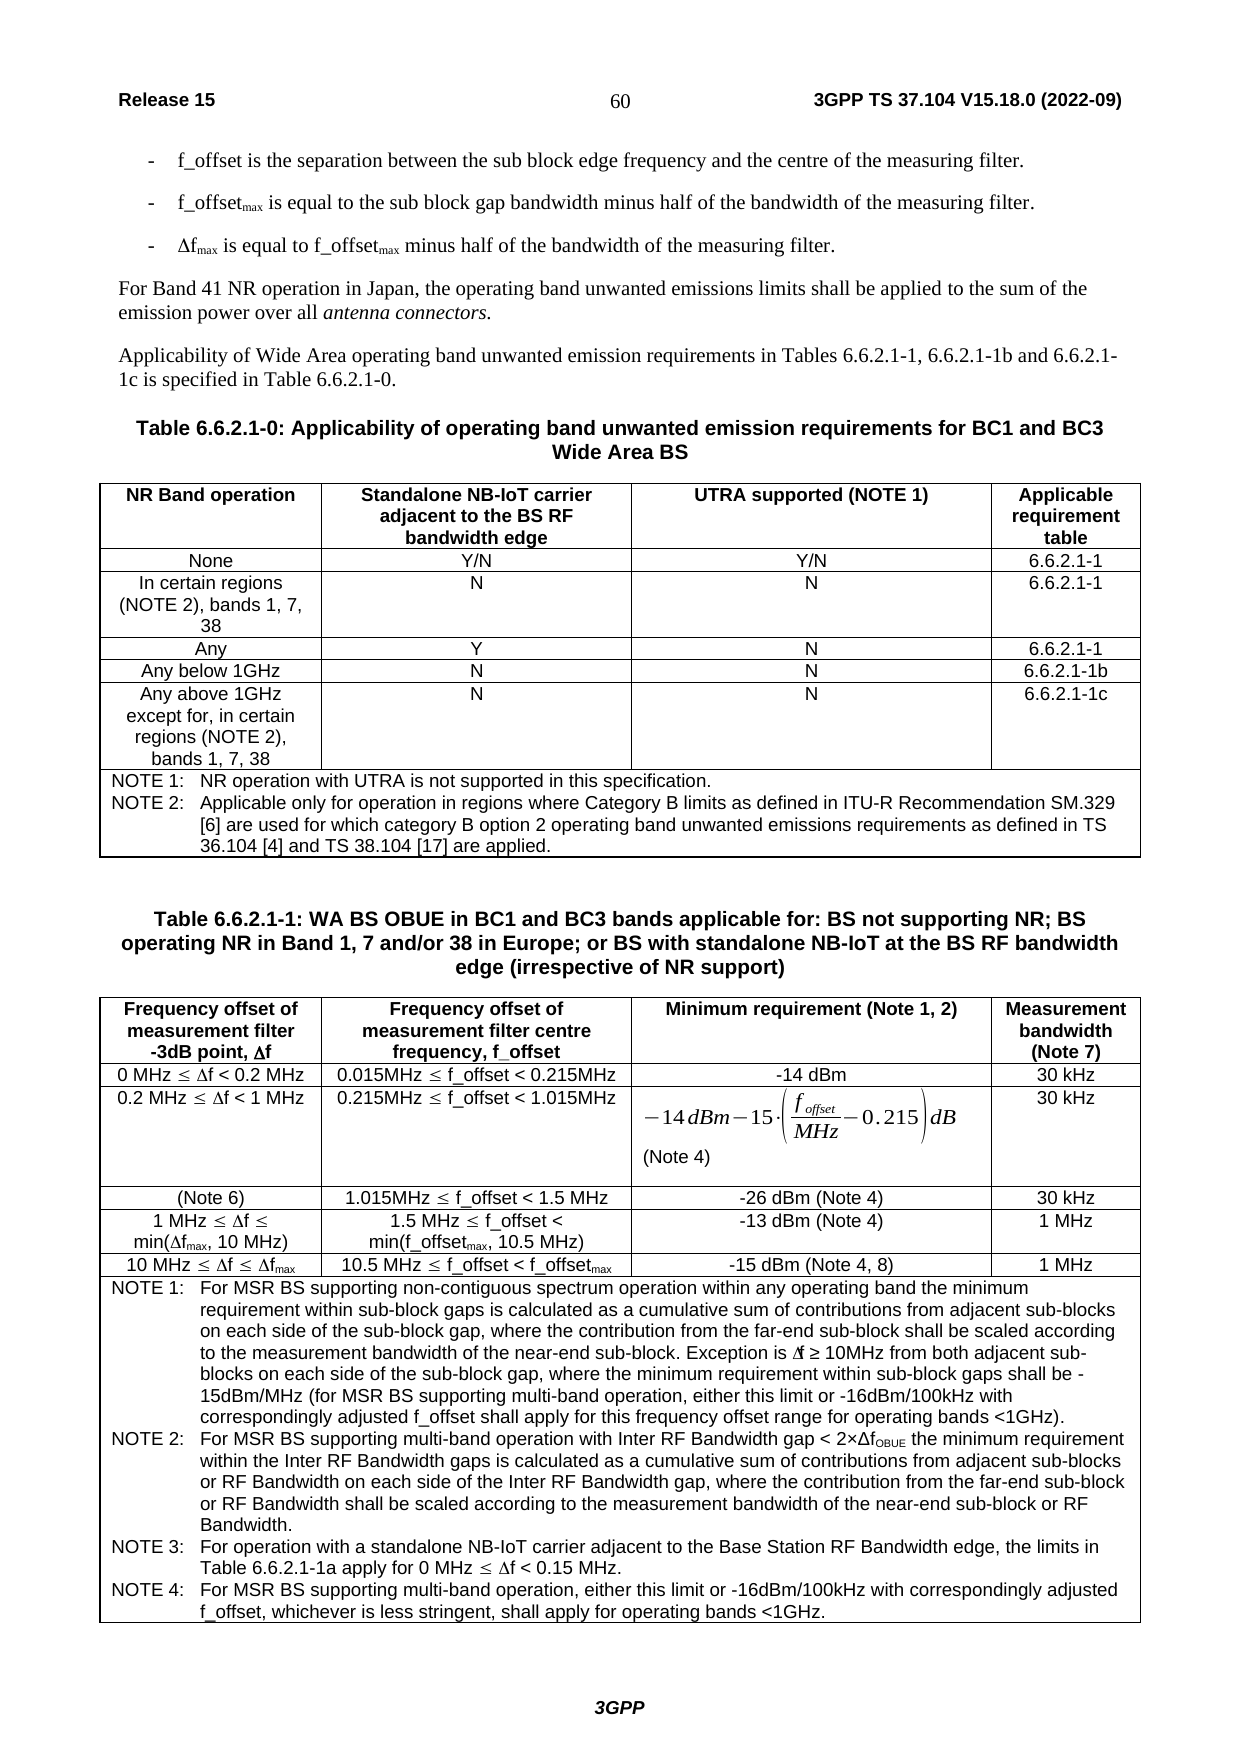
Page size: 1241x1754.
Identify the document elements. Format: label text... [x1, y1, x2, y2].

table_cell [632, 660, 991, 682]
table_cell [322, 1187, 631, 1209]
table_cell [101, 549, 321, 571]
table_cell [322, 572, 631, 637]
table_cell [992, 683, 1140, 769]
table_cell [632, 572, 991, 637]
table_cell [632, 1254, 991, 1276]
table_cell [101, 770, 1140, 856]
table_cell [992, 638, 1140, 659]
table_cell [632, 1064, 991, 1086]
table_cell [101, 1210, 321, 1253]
text For Band 41 NR operation in Japan, the operating band unwanted emissions limits shall be applied to the sum of the emission power over all antenna connectors. [118, 276, 1122, 324]
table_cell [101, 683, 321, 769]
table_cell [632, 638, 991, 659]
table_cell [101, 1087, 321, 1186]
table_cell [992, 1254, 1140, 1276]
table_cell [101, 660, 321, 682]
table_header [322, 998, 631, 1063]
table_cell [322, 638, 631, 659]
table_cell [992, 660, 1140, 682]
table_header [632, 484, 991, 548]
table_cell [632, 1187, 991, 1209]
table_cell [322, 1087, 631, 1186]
text - fmax is equal to f_offsetmax minus half of the bandwidth of the measuring filter. [148, 233, 1122, 257]
text - f_offsetmax is equal to the sub block gap bandwidth minus half of the bandwidth of the measuring filter. [148, 190, 1122, 214]
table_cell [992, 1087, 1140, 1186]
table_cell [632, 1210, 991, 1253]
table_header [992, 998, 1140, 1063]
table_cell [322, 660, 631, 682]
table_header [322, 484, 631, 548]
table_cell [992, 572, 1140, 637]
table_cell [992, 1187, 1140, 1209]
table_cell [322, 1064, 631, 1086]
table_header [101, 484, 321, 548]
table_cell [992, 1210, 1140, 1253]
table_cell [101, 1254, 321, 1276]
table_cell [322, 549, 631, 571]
text Applicability of Wide Area operating band unwanted emission requirements in Tables 6.6.2.1-1, 6.6.2.1-1b and 6.6.2.1-1c is specified in Table 6.6.2.1-0. [118, 343, 1122, 391]
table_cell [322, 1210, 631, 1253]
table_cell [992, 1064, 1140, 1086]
text Table 6.6.2.1-1: WA BS OBUE in BC1 and BC3 bands applicable for: BS not supporting NR; BS operating NR in Band 1, 7 and/or 38 in Europe; or BS with standalone NB-IoT at the BS RF bandwidth edge (irrespective of NR support) [118, 907, 1122, 978]
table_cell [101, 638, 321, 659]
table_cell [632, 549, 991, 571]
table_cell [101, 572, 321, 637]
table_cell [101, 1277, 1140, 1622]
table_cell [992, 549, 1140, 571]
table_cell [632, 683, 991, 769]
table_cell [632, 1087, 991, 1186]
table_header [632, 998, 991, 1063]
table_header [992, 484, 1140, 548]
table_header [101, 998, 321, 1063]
text Table 6.6.2.1-0: Applicability of operating band unwanted emission requirements for BC1 and BC3 Wide Area BS [118, 416, 1122, 464]
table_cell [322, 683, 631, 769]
text - f_offset is the separation between the sub block edge frequency and the centre of the measuring filter. [148, 147, 1122, 172]
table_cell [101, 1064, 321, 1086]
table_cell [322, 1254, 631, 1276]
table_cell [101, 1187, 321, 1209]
